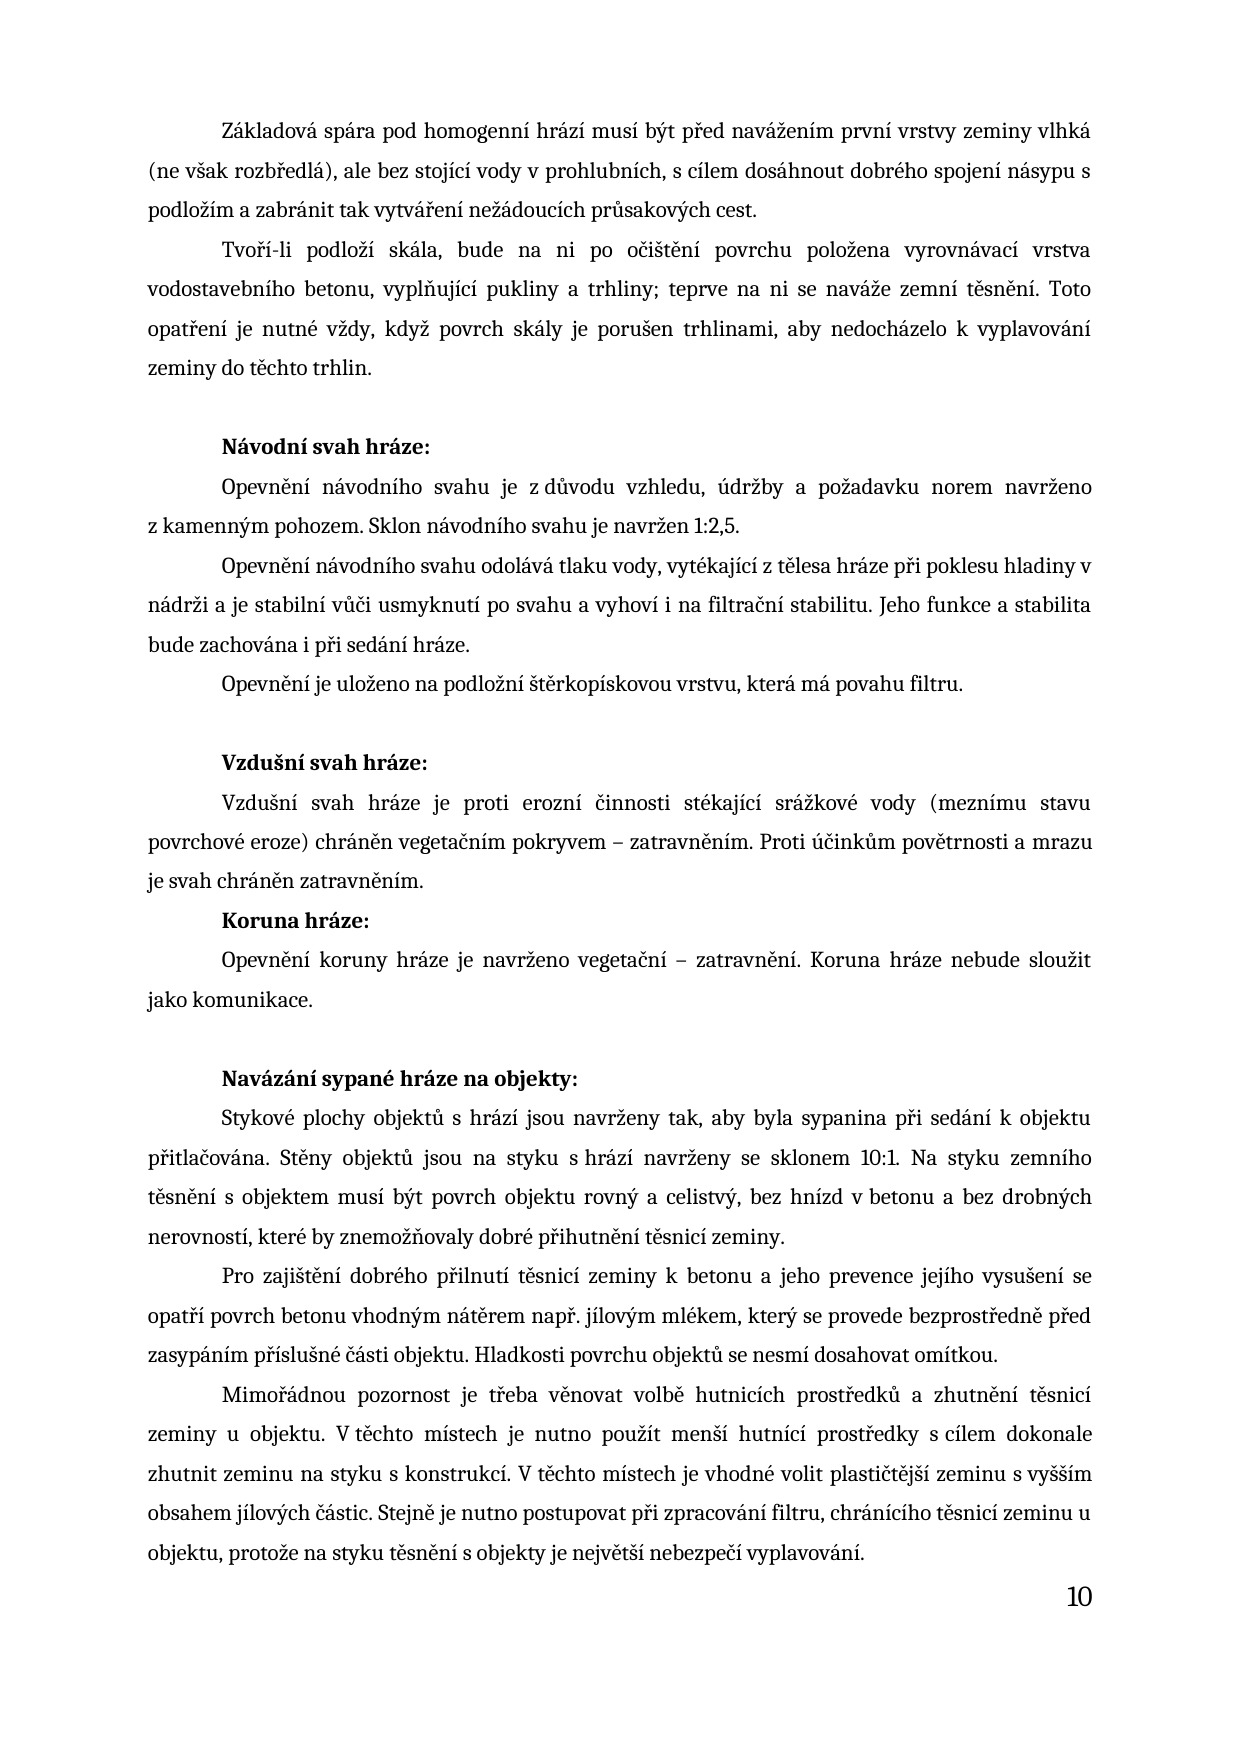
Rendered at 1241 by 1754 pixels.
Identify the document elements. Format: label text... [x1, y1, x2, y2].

text Opevnění návodního svahu je z důvodu vzhledu, údržby a požadavku norem navrženo z kamenným pohozem. Sklon návodního svahu je navržen 1:2,5. [148, 473, 1092, 539]
text Vzdušní svah hráze je proti erozní činnosti stékající srážkové vody (meznímu stavu povrchové eroze) chráněn vegetačním pokryvem – zatravněním. Proti účinkům povětrnosti a mrazu je svah chráněn zatravněním. [148, 789, 1092, 894]
text Navázání sypané hráze na objekty: [148, 1066, 1092, 1092]
text Základová spára pod homogenní hrází musí být před navážením první vrstvy zeminy vlhká (ne však rozbředlá), ale bez stojící vody v prohlubních, s cílem dosáhnout dobrého spojení násypu s podložím a zabránit tak vytváření nežádoucích průsakových cest. [148, 118, 1092, 223]
text Koruna hráze: [148, 908, 1092, 934]
text Pro zajištění dobrého přilnutí těsnicí zeminy k betonu a jeho prevence jejího vysušení se opatří povrch betonu vhodným nátěrem např. jílovým mlékem, který se provede bezprostředně před zasypáním příslušné části objektu. Hladkosti povrchu objektů se nesmí dosahovat omítkou. [148, 1263, 1092, 1368]
text Návodní svah hráze: [148, 434, 1092, 460]
text Opevnění návodního svahu odolává tlaku vody, vytékající z tělesa hráze při poklesu hladiny v nádrži a je stabilní vůči usmyknutí po svahu a vyhoví i na filtrační stabilitu. Jeho funkce a stabilita bude zachována i při sedání hráze. [148, 552, 1092, 658]
text Opevnění je uloženo na podložní štěrkopískovou vrstvu, která má povahu filtru. [148, 671, 1092, 697]
text Stykové plochy objektů s hrází jsou navrženy tak, aby byla sypanina při sedání k objektu přitlačována. Stěny objektů jsou na styku s hrází navrženy se sklonem 10:1. Na styku zemního těsnění s objektem musí být povrch objektu rovný a celistvý, bez hnízd v betonu a bez drobných nerovností, které by znemožňovaly dobré přihutnění těsnicí zeminy. [148, 1105, 1092, 1250]
text Tvoří-li podloží skála, bude na ni po očištění povrchu položena vyrovnávací vrstva vodostavebního betonu, vyplňující pukliny a trhliny; teprve na ni se naváže zemní těsnění. Toto opatření je nutné vždy, když povrch skály je porušen trhlinami, aby nedocházelo k vyplavování zeminy do těchto trhlin. [148, 237, 1092, 381]
text Vzdušní svah hráze: [148, 750, 1092, 776]
text Opevnění koruny hráze je navrženo vegetační – zatravnění. Koruna hráze nebude sloužit jako komunikace. [148, 947, 1092, 1013]
text Mimořádnou pozornost je třeba věnovat volbě hutnicích prostředků a zhutnění těsnicí zeminy u objektu. V těchto místech je nutno použít menší hutnící prostředky s cílem dokonale zhutnit zeminu na styku s konstrukcí. V těchto místech je vhodné volit plastičtější zeminu s vyšším obsahem jílových částic. Stejně je nutno postupovat při zpracování filtru, chránícího těsnicí zeminu u objektu, protože na styku těsnění s objekty je největší nebezpečí vyplavování. [148, 1381, 1092, 1566]
